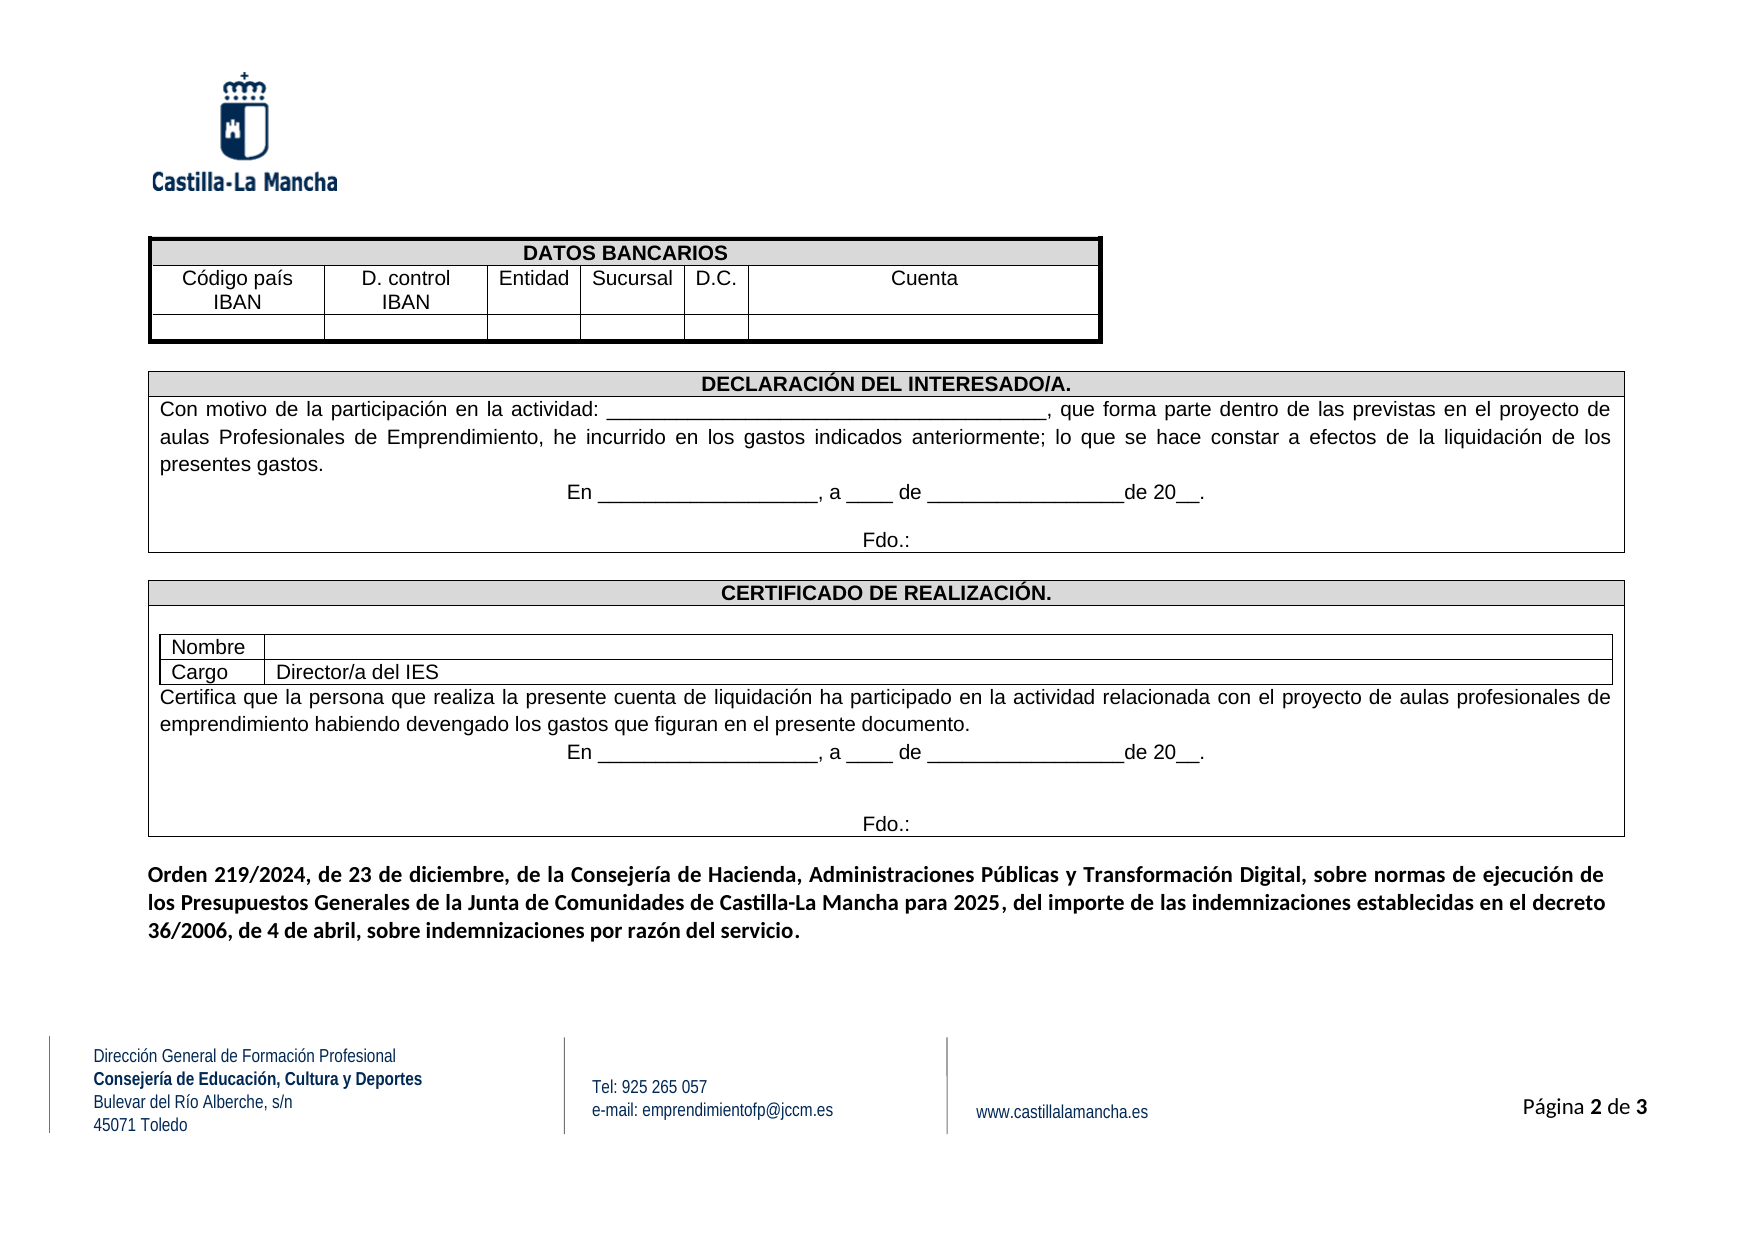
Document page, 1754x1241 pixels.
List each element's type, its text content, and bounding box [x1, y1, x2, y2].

table_cell Con motivo de la participación en la actividad: ______________________________________, que forma parte dentro de las previstas en el proyecto de aulas Profesionales de Emprendimiento, he incurrido en los gastos indicados anteriormente; lo que se hace constar a efectos de la liquidación de los presentes gastos. En ___________________, a ____ de _________________de 20__. Fdo.: [149, 397, 1624, 552]
table_cell D.C. [685, 266, 748, 314]
picture [152, 72, 337, 191]
table_cell Sucursal [581, 266, 684, 314]
table_cell D. control IBAN [325, 266, 487, 314]
table_cell Cuenta [749, 266, 1098, 314]
table_cell [488, 315, 580, 339]
table_header DATOS BANCARIOS [152, 241, 1098, 265]
table_header DECLARACIÓN DEL INTERESADO/A. [149, 372, 1624, 396]
table_cell Código país IBAN [152, 266, 324, 314]
table_cell [581, 315, 684, 339]
table_header CERTIFICADO DE REALIZACIÓN. [149, 581, 1624, 605]
table_cell Certifica que la persona que realiza la presente cuenta de liquidación ha participado en la actividad relacionada con el proyecto de aulas profesionales de emprendimiento habiendo devengado los gastos que figuran en el presente documento. En ___________________, a ____ de _________________de 20__. Fdo.: [149, 606, 1624, 836]
text Orden 219/2024, de 23 de diciembre, de la Consejería de Hacienda, Administraciones Públicas y Transformación Digital, sobre normas de ejecución de los Presupuestos Generales de la Junta de Comunidades de Castilla-La Mancha para 2025, del importe de las indemnizaciones establecidas en el decreto 36/2006, de 4 de abril, sobre indemnizaciones por razón del servicio. [148, 861, 1606, 944]
table_cell [685, 315, 748, 339]
table_cell Entidad [488, 266, 580, 314]
table_cell [749, 315, 1098, 339]
table_cell [325, 315, 487, 339]
table_cell [152, 315, 324, 339]
